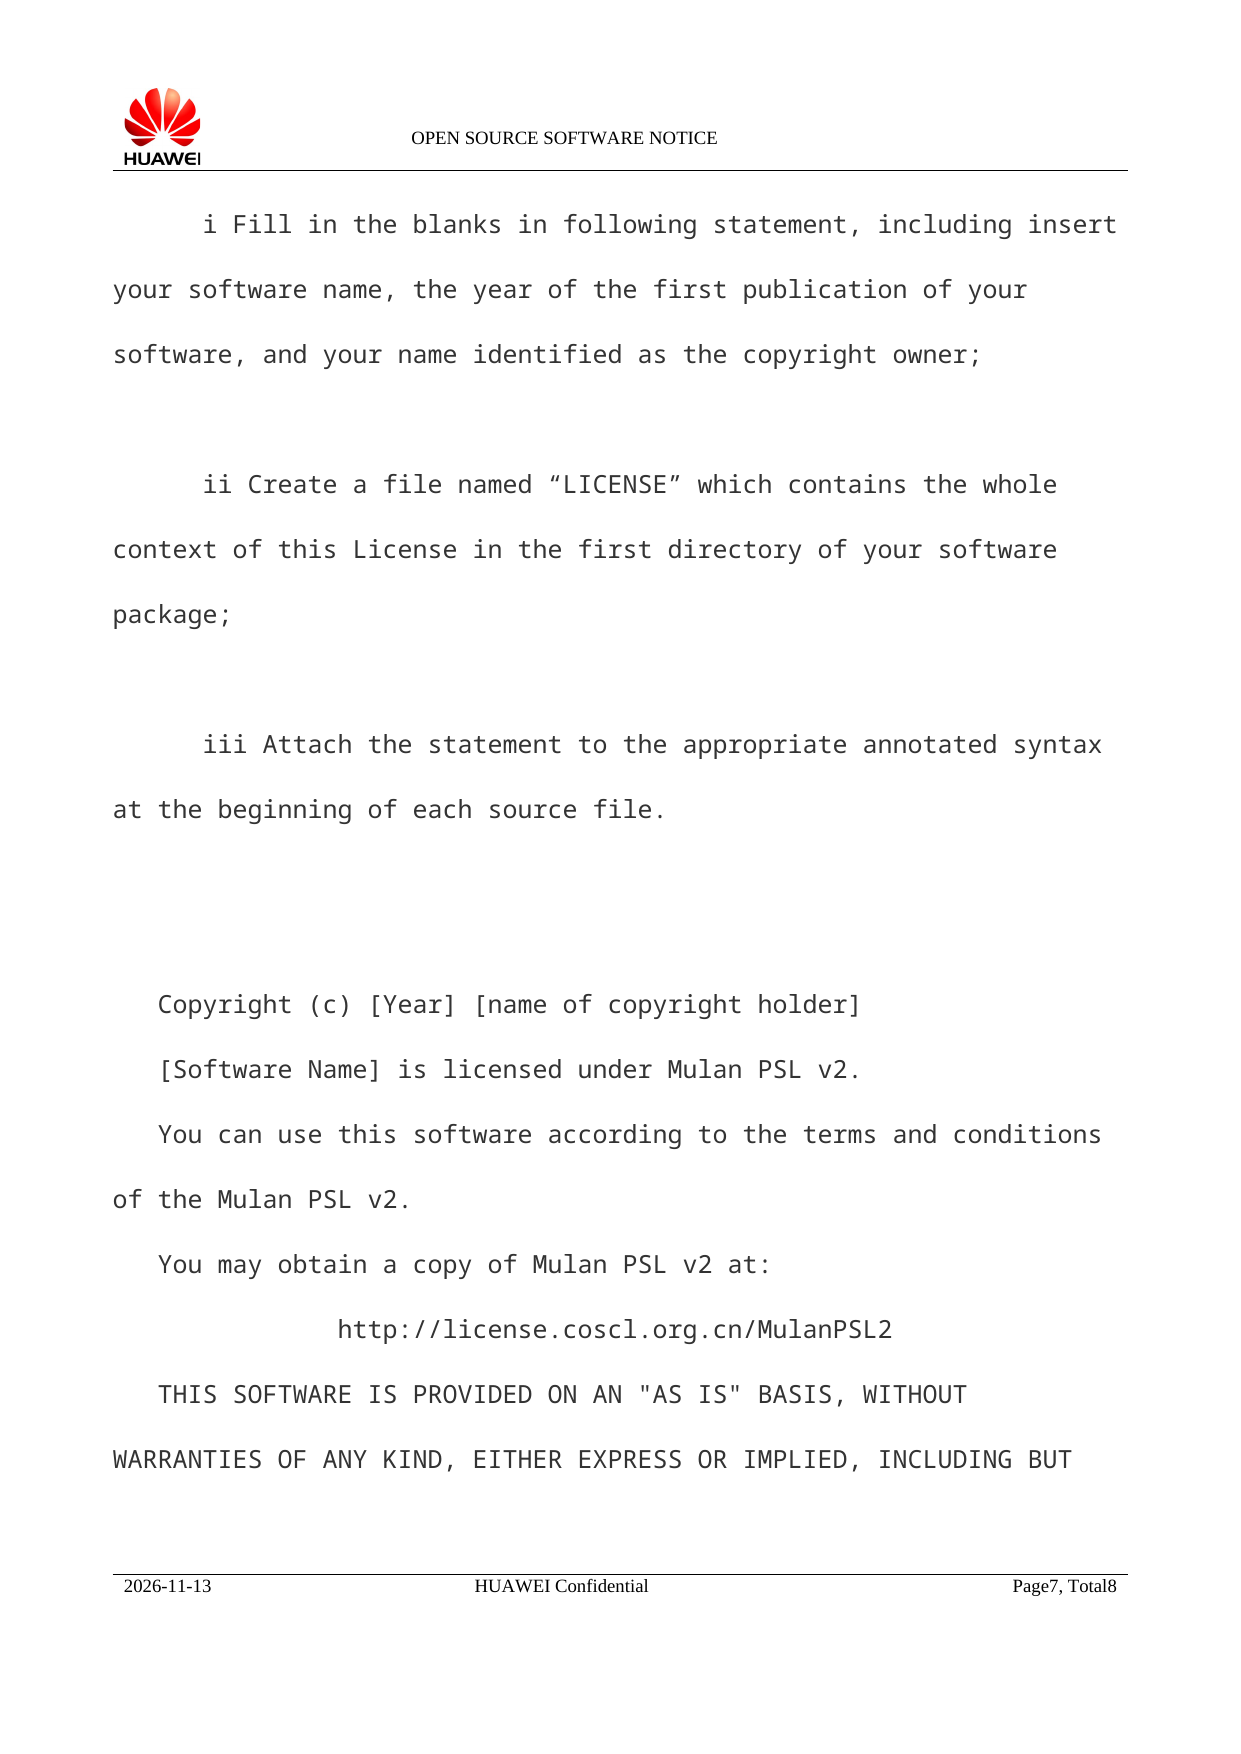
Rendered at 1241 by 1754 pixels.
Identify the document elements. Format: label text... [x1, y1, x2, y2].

text You can use this software according to the terms and conditions of the Mulan PSL v2. [112, 1116, 1128, 1246]
picture [124, 88, 201, 165]
text You may obtain a copy of Mulan PSL v2 at: [112, 1246, 1128, 1311]
text iii Attach the statement to the appropriate annotated syntax at the beginning of each source file. [112, 726, 1128, 856]
text [Software Name] is licensed under Mulan PSL v2. [112, 1051, 1128, 1116]
text http://license.coscl.org.cn/MulanPSL2 [112, 1311, 1128, 1376]
text Copyright (c) [Year] [name of copyright holder] [112, 986, 1128, 1051]
text ii Create a file named “LICENSE” which contains the whole context of this License in the first directory of your software package; [112, 466, 1128, 661]
text i Fill in the blanks in following statement, including insert your software name, the year of the first publication of your software, and your name identified as the copyright owner; [112, 206, 1128, 401]
